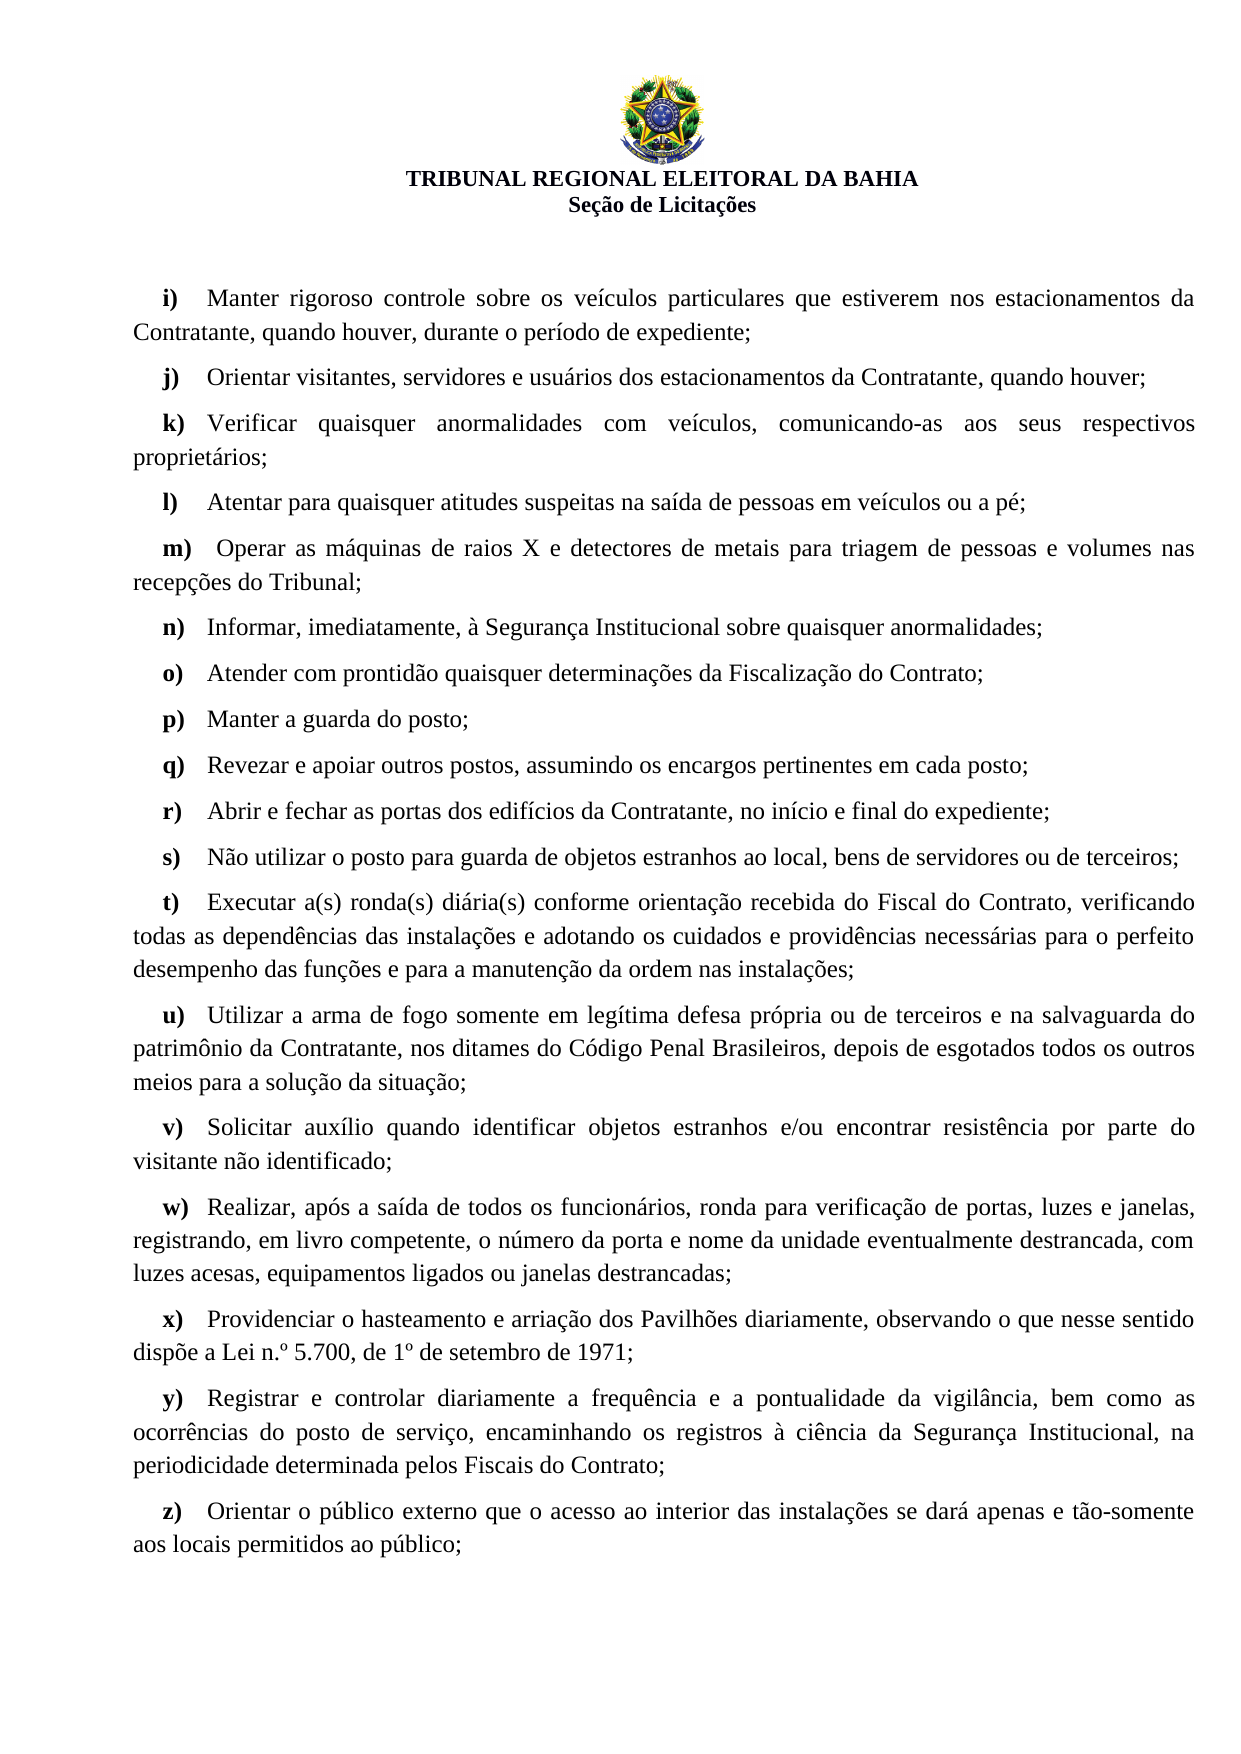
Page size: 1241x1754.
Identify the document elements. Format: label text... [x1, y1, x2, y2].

list Operar as máquinas de raios X e detectores de metais para triagem de pessoas e volumes nas recepções do Tribunal; [133, 530, 1196, 597]
list Atentar para quaisquer atitudes suspeitas na saída de pessoas em veículos ou a pé; [133, 484, 1196, 517]
list Executar a(s) ronda(s) diária(s) conforme orientação recebida do Fiscal do Contrato, verificando todas as dependências das instalações e adotando os cuidados e providências necessárias para o perfeito desempenho das funções e para a manutenção da ordem nas instalações; [133, 884, 1196, 984]
list Atender com prontidão quaisquer determinações da Fiscalização do Contrato; [133, 655, 1196, 688]
list Solicitar auxílio quando identificar objetos estranhos e/ou encontrar resistência por parte do visitante não identificado; [133, 1109, 1196, 1176]
list Realizar, após a saída de todos os funcionários, ronda para verificação de portas, luzes e janelas, registrando, em livro competente, o número da porta e nome da unidade eventualmente destrancada, com luzes acesas, equipamentos ligados ou janelas destrancadas; [133, 1188, 1196, 1288]
list Orientar visitantes, servidores e usuários dos estacionamentos da Contratante, quando houver; [133, 359, 1196, 392]
list Verificar quaisquer anormalidades com veículos, comunicando-as aos seus respectivos proprietários; [133, 405, 1196, 472]
list Manter a guarda do posto; [133, 701, 1196, 734]
list Manter rigoroso controle sobre os veículos particulares que estiverem nos estacionamentos da Contratante, quando houver, durante o período de expediente; [133, 280, 1196, 347]
list Orientar o público externo que o acesso ao interior das instalações se dará apenas e tão-somente aos locais permitidos ao público; [133, 1492, 1196, 1559]
list Revezar e apoiar outros postos, assumindo os encargos pertinentes em cada posto; [133, 747, 1196, 780]
list Providenciar o hasteamento e arriação dos Pavilhões diariamente, observando o que nesse sentido dispõe a Lei n.º 5.700, de 1º de setembro de 1971; [133, 1301, 1196, 1367]
list Não utilizar o posto para guarda de objetos estranhos ao local, bens de servidores ou de terceiros; [133, 838, 1196, 872]
list Utilizar a arma de fogo somente em legítima defesa própria ou de terceiros e na salvaguarda do patrimônio da Contratante, nos ditames do Código Penal Brasileiros, depois de esgotados todos os outros meios para a solução da situação; [133, 997, 1196, 1097]
list Abrir e fechar as portas dos edifícios da Contratante, no início e final do expediente; [133, 792, 1196, 826]
list Informar, imediatamente, à Segurança Institucional sobre quaisquer anormalidades; [133, 609, 1196, 642]
list Registrar e controlar diariamente a frequência e a pontualidade da vigilância, bem como as ocorrências do posto de serviço, encaminhando os registros à ciência da Segurança Institucional, na periodicidade determinada pelos Fiscais do Contrato; [133, 1380, 1196, 1480]
